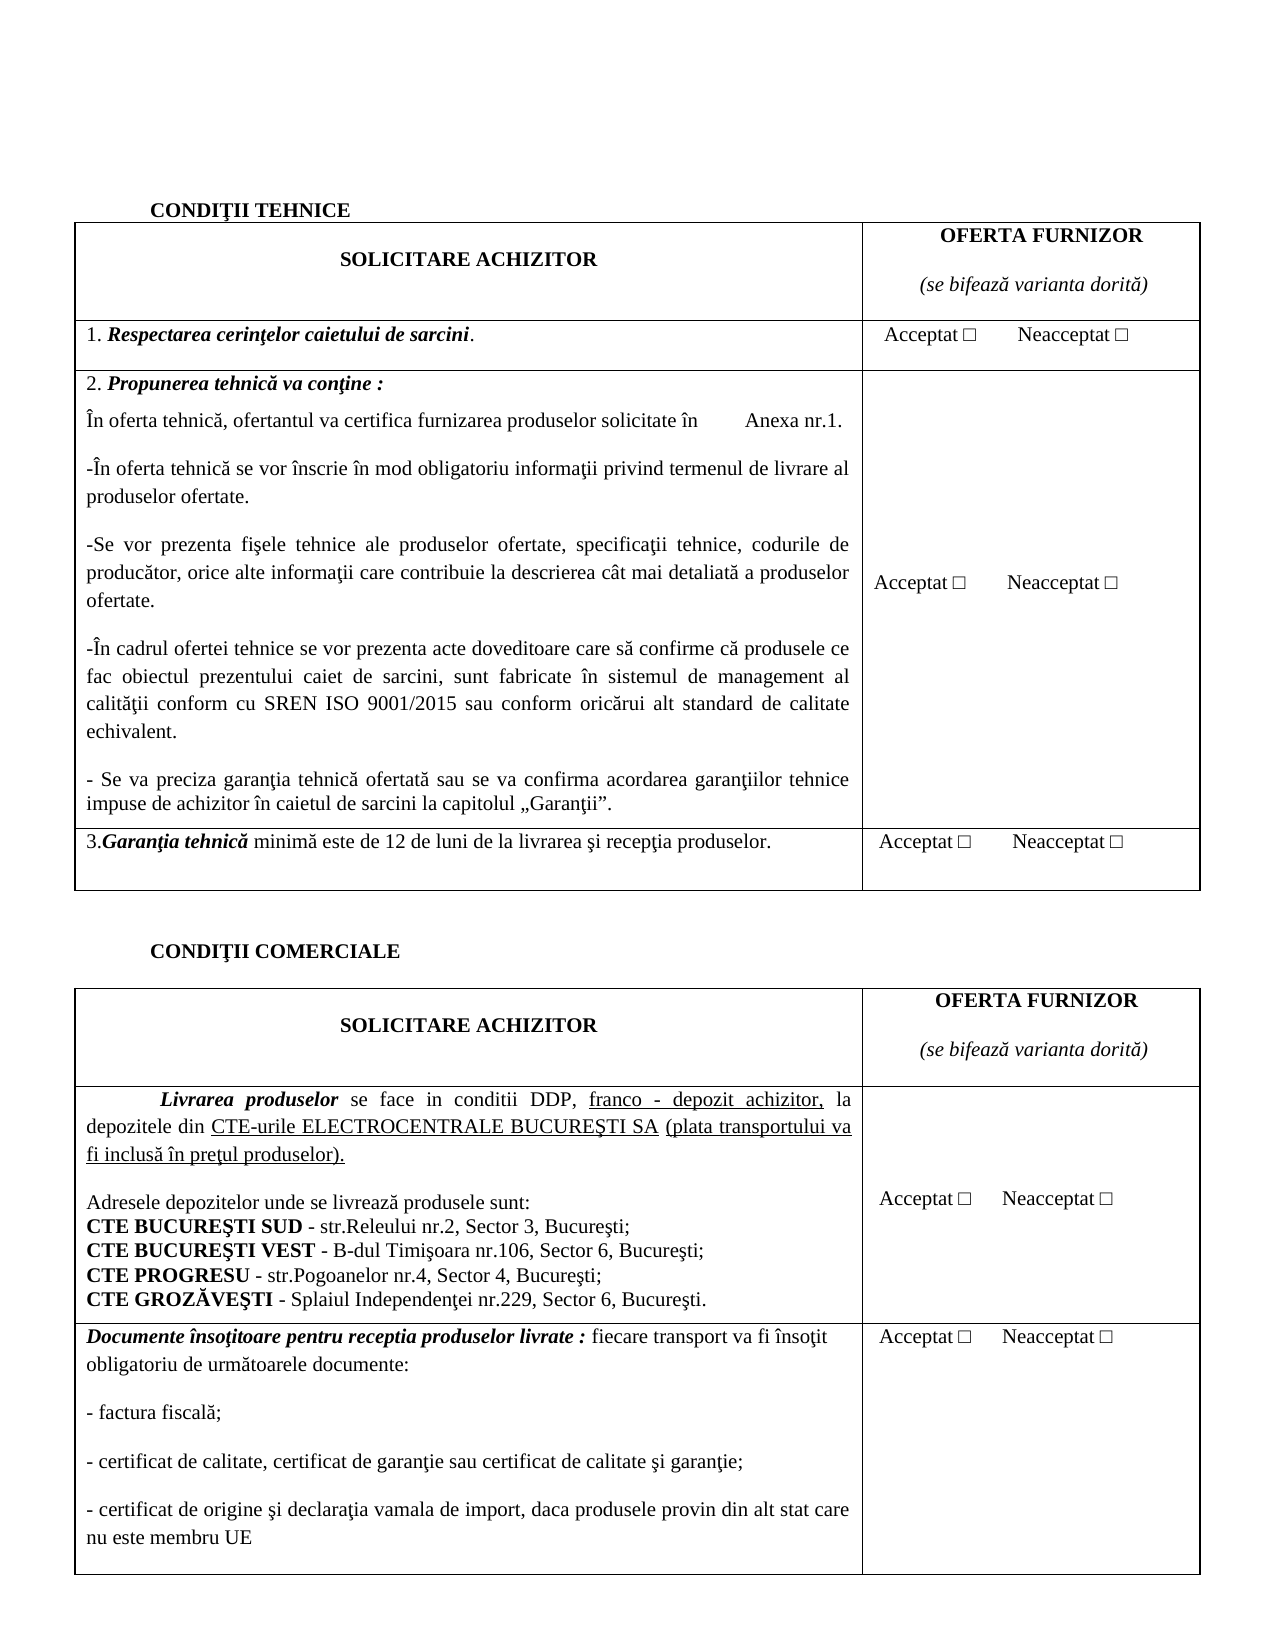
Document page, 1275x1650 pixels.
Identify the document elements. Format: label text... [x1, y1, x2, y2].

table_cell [863, 1324, 1199, 1573]
table_header OFERTA FURNIZOR (se bifează varianta dorită) [863, 223, 1199, 320]
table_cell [76, 1324, 862, 1573]
table_cell Livrarea produselor se face in conditii DDP, franco - depozit achizitor, la depozitele din CTE-urile ELECTROCENTRALE BUCUREŞTI SA (plata transportului va fi inclusă în preţul produselor). Adresele depozitelor unde se livrează produsele sunt: CTE BUCUREŞTI SUD - str.Releului nr.2, Sector 3, Bucureşti; CTE BUCUREŞTI VEST - B-dul Timişoara nr.106, Sector 6, Bucureşti; CTE PROGRESU - str.Pogoanelor nr.4, Sector 4, Bucureşti; CTE GROZĂVEŞTI - Splaiul Independenţei nr.229, Sector 6, Bucureşti. [76, 1087, 862, 1323]
text CONDIŢII TEHNICE [150, 198, 1125, 222]
table_cell Acceptat □ Neacceptat □ [863, 829, 1199, 889]
table_cell 3.Garanţia tehnică minimă este de 12 de luni de la livrarea şi recepţia produselor. [76, 829, 862, 889]
table_header OFERTA FURNIZOR (se bifează varianta dorită) [863, 989, 1199, 1086]
table_cell Acceptat □ Neacceptat □ [863, 1087, 1199, 1323]
table_cell Acceptat □ Neacceptat □ [863, 371, 1199, 828]
table_header SOLICITARE ACHIZITOR [76, 989, 862, 1086]
table_header SOLICITARE ACHIZITOR [76, 223, 862, 320]
table_cell 1. Respectarea cerinţelor caietului de sarcini. [76, 321, 862, 370]
table_cell Acceptat □ Neacceptat □ [863, 321, 1199, 370]
text CONDIŢII COMERCIALE [150, 939, 1125, 963]
table_cell 2. Propunerea tehnică va conţine : În oferta tehnică, ofertantul va certifica furnizarea produselor solicitate în Anexa nr.1. -În oferta tehnică se vor înscrie în mod obligatoriu informaţii privind termenul de livrare al produselor ofertate. -Se vor prezenta fişele tehnice ale produselor ofertate, specificaţii tehnice, codurile de producător, orice alte informaţii care contribuie la descrierea cât mai detaliată a produselor ofertate. -În cadrul ofertei tehnice se vor prezenta acte doveditoare care să confirme că produsele ce fac obiectul prezentului caiet de sarcini, sunt fabricate în sistemul de management al calităţii conform cu SREN ISO 9001/2015 sau conform oricărui alt standard de calitate echivalent. - Se va preciza garanţia tehnică ofertată sau se va confirma acordarea garanţiilor tehnice impuse de achizitor în caietul de sarcini la capitolul „Garanţii”. [76, 371, 862, 828]
